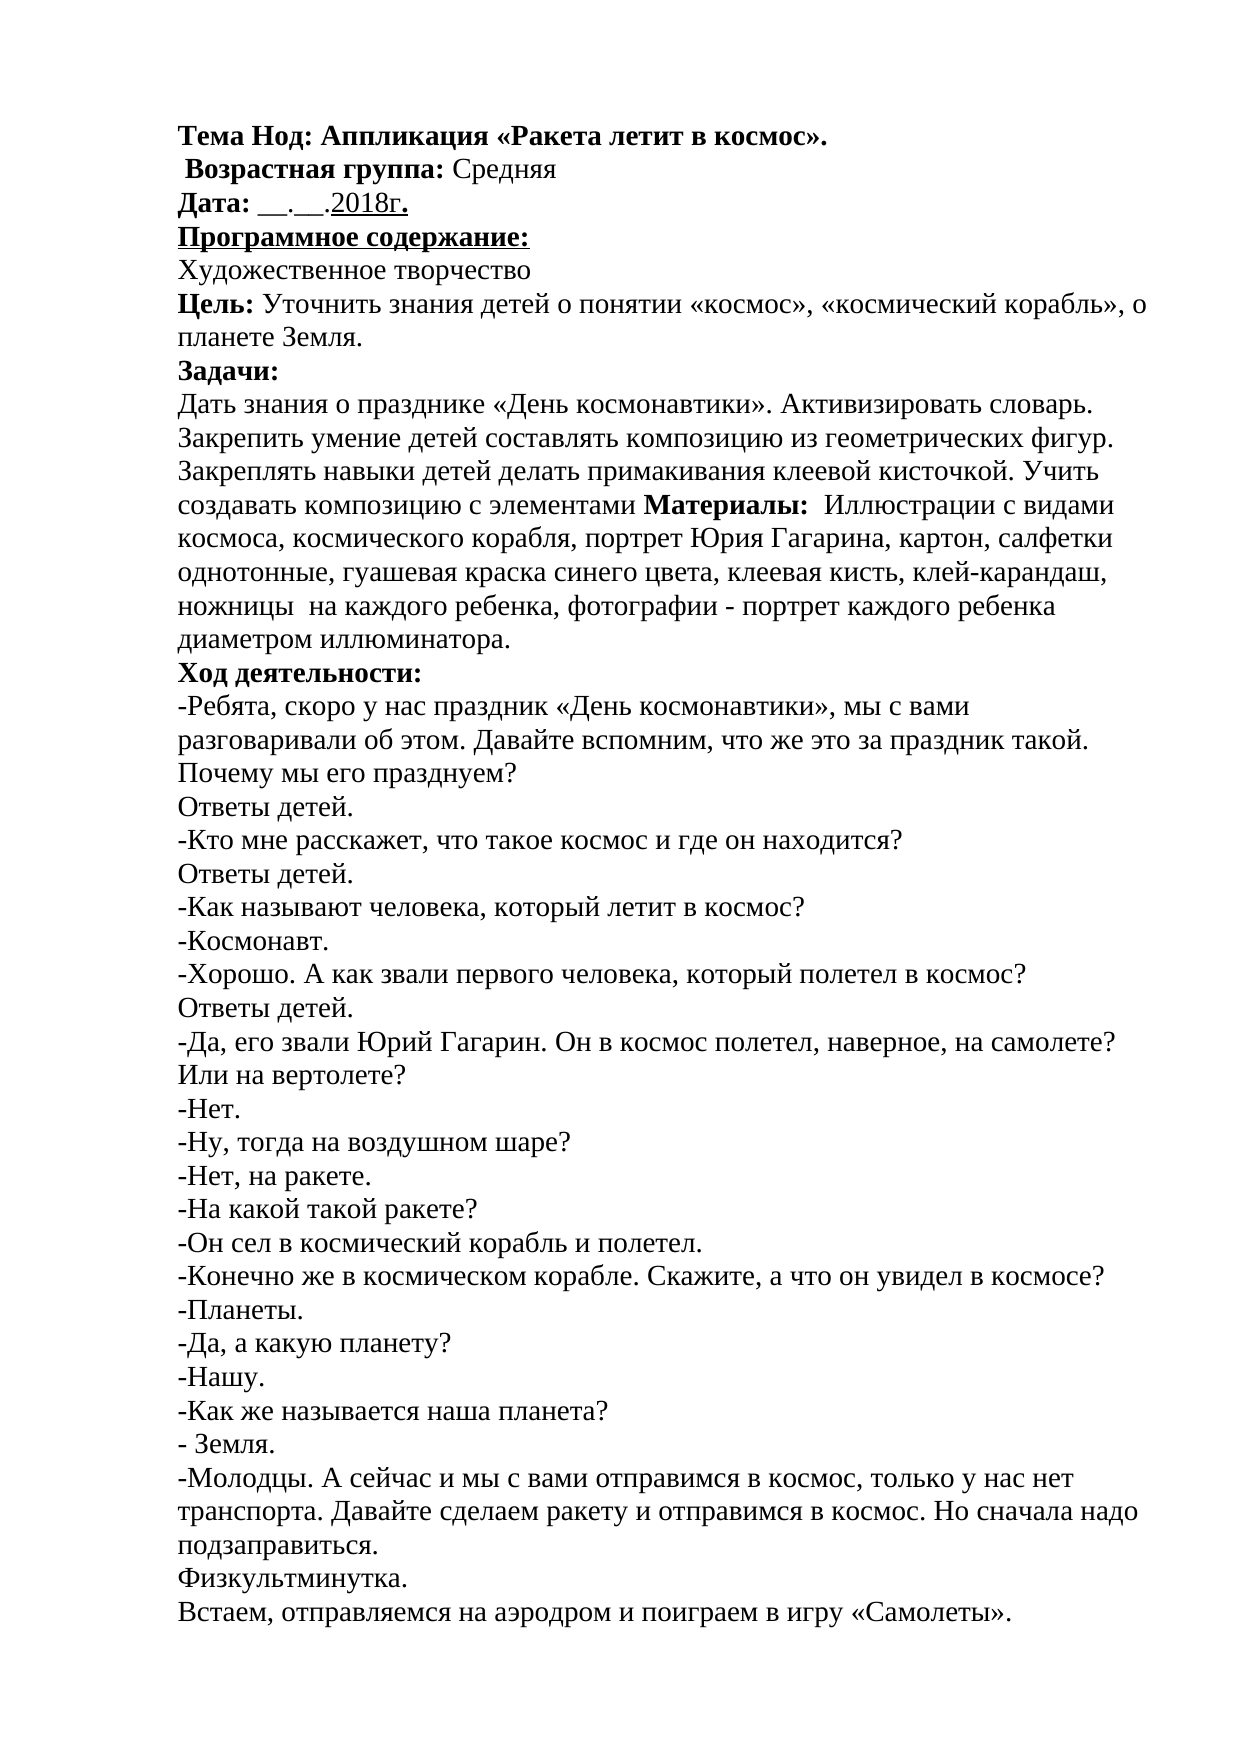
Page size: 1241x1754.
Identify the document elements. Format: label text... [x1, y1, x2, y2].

text Ответы детей. [177, 990, 1152, 1024]
text Дать знания о празднике «День космонавтики». Активизировать словарь. Закрепить умение детей составлять композицию из геометрических фигур. Закреплять навыки детей делать примакивания клеевой кисточкой. Учить создавать композицию с элементами Материалы: Иллюстрации с видами космоса, космического корабля, портрет Юрия Гагарина, картон, салфетки однотонные, гуашевая краска синего цвета, клеевая кисть, клей-карандаш, ножницы на каждого ребенка, фотографии - портрет каждого ребенка диаметром иллюминатора. [177, 386, 1152, 655]
text -Кто мне расскажет, что такое космос и где он находится? [177, 822, 1152, 856]
text Ответы детей. [177, 789, 1152, 822]
text -Конечно же в космическом корабле. Скажите, а что он увидел в космосе? [177, 1258, 1152, 1292]
text -Хорошо. А как звали первого человека, который полетел в космос? [177, 957, 1152, 990]
text - Земля. [177, 1426, 1152, 1460]
text -Нашу. [177, 1359, 1152, 1393]
text -Как называют человека, который летит в космос? [177, 889, 1152, 923]
text Программное содержание: [177, 219, 1152, 252]
text Дата: __.__.2018г. [177, 185, 1152, 219]
text Встаем, отправляемся на аэродром и поиграем в игру «Самолеты». [177, 1594, 1152, 1627]
text -Ребята, скоро у нас праздник «День космонавтики», мы с вами разговаривали об этом. Давайте вспомним, что же это за праздник такой. Почему мы его празднуем? [177, 688, 1152, 789]
text -Как же называется наша планета? [177, 1393, 1152, 1426]
text -Он сел в космический корабль и полетел. [177, 1225, 1152, 1258]
text -На какой такой ракете? [177, 1191, 1152, 1225]
text Художественное творчество [177, 252, 1152, 286]
text -Планеты. [177, 1292, 1152, 1326]
text -Да, его звали Юрий Гагарин. Он в космос полетел, наверное, на самолете? Или на вертолете? [177, 1024, 1152, 1091]
text Возрастная группа: Средняя [177, 152, 1152, 185]
text -Нет, на ракете. [177, 1158, 1152, 1191]
text Ход деятельности: [177, 655, 1152, 688]
text Ответы детей. [177, 856, 1152, 889]
text -Космонавт. [177, 923, 1152, 957]
text Физкультминутка. [177, 1560, 1152, 1594]
text -Нет. [177, 1091, 1152, 1124]
text Тема Нод: Аппликация «Ракета летит в космос». [177, 118, 1152, 152]
text Цель: Уточнить знания детей о понятии «космос», «космический корабль», о планете Земля. [177, 286, 1152, 353]
text -Молодцы. А сейчас и мы с вами отправимся в космос, только у нас нет транспорта. Давайте сделаем ракету и отправимся в космос. Но сначала надо подзаправиться. [177, 1460, 1152, 1560]
text Задачи: [177, 353, 1152, 386]
text -Да, а какую планету? [177, 1326, 1152, 1359]
text -Ну, тогда на воздушном шаре? [177, 1124, 1152, 1158]
